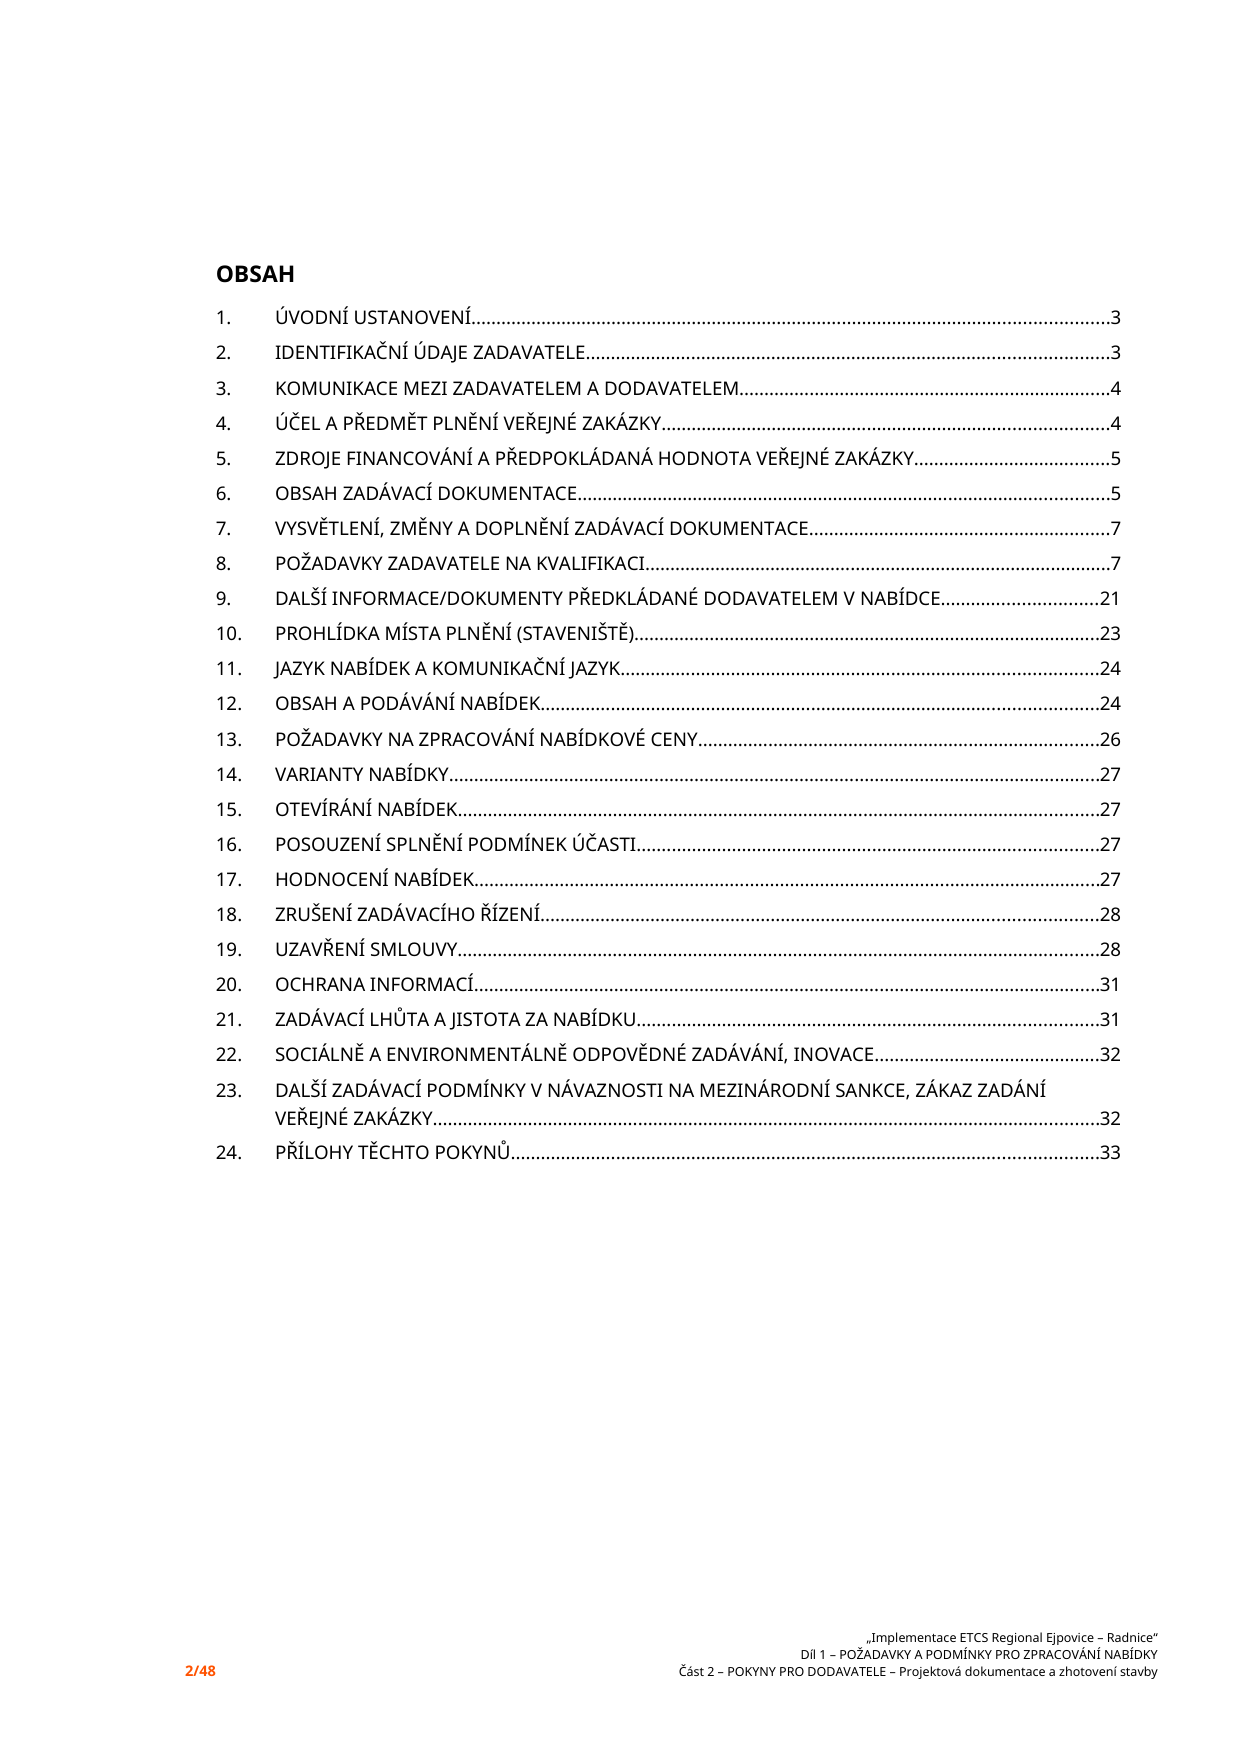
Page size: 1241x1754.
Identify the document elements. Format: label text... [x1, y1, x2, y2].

text Obsah [216, 258, 1122, 289]
text 1. ÚVODNÍ USTANOVENÍ 3 [216, 304, 1122, 330]
text 3. KOMUNIKACE MEZI ZADAVATELEM a DODAVATELEM 4 [216, 375, 1122, 400]
text 20. OCHRANA INFORMACÍ 31 [216, 972, 1122, 997]
text 21. ZADÁVACÍ LHŮTA A JISTOTA ZA NABÍDKU 31 [216, 1007, 1122, 1032]
text 18. ZRUŠENÍ ZADÁVACÍHO ŘÍZENÍ 28 [216, 901, 1122, 927]
text 7. VYSVĚTLENÍ, ZMĚNY a DOPLNĚNÍ ZADÁVACÍ DOKUMENTACE 7 [216, 515, 1122, 541]
text 9. DALŠÍ INFORMACE/DOKUMENTY PŘEDKLÁDANÉ DODAVATELEM v NABÍDCE 21 [216, 585, 1122, 611]
text 19. UZAVŘENÍ SMLOUVY 28 [216, 936, 1122, 962]
text 2. IDENTIFIKAČNÍ ÚDAJE ZADAVATELE 3 [216, 340, 1122, 365]
text 16. POSOUZENÍ SPLNĚNÍ PODMÍNEK ÚČASTI 27 [216, 831, 1122, 857]
text 6. OBSAH ZADÁVACÍ DOKUMENTACE 5 [216, 480, 1122, 506]
text 15. OTEVÍRÁNÍ NABÍDEK 27 [216, 796, 1122, 822]
text 5. ZDROJE FINANCOVÁNÍ a PŘEDPOKLÁDANÁ HODNOTA VEŘEJNÉ ZAKÁZKY 5 [216, 445, 1122, 471]
text 13. POŽADAVKY NA ZPRACOVÁNÍ NABÍDKOVÉ CENY 26 [216, 726, 1122, 751]
text 22. SOCIÁLNĚ A ENVIRONMENTÁLNĚ ODPOVĚDNÉ ZADÁVÁNÍ, INOVACE 32 [216, 1042, 1122, 1067]
text 4. ÚČEL a PŘEDMĚT PLNĚNÍ VEŘEJNÉ ZAKÁZKY 4 [216, 410, 1122, 435]
text 8. POŽADAVKY ZADAVATELE NA KVALIFIKACI 7 [216, 550, 1122, 576]
text 23. Další zadávací podmínky v návaznosti na MEZINÁRODNÍ sankce, zákaz zadání veřejné zakázky 32 [216, 1077, 1122, 1130]
text 24. PŘÍLOHY TĚCHTO POKYNŮ 33 [216, 1139, 1122, 1165]
text 11. JAZYK NABÍDEK A KOMUNIKAČNÍ JAZYK 24 [216, 656, 1122, 681]
text 10. PROHLÍDKA MÍSTA PLNĚNÍ (STAVENIŠTĚ) 23 [216, 621, 1122, 646]
text 17. HODNOCENÍ NABÍDEK 27 [216, 866, 1122, 892]
text 12. OBSAH a PODÁVÁNÍ NABÍDEK 24 [216, 691, 1122, 716]
text 14. VARIANTY NABÍDKY 27 [216, 761, 1122, 786]
